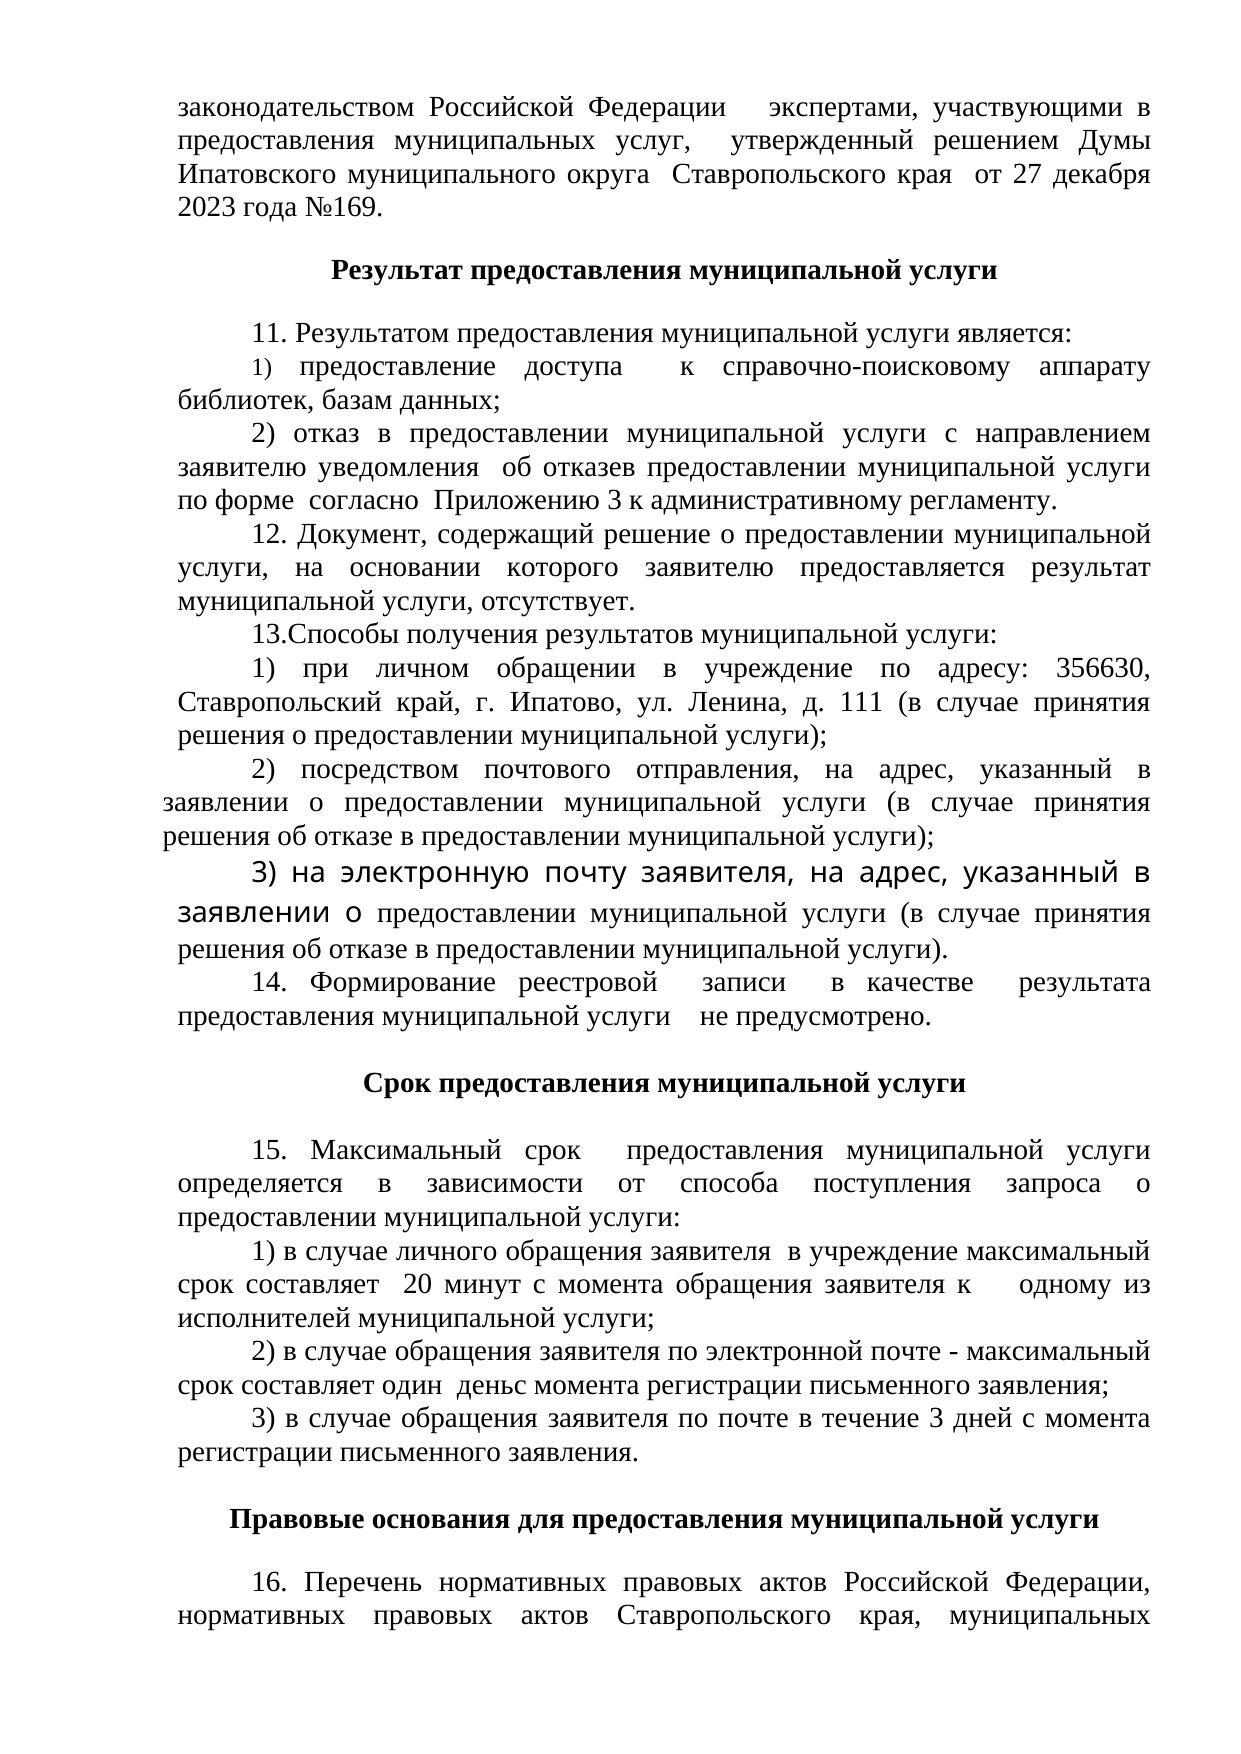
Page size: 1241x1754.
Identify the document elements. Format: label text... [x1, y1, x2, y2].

text 1) при личном обращении в учреждение по адресу: 356630, Ставропольский край, г. Ипатово, ул. Ленина, д. 111 (в случае принятия решения о предоставлении муниципальной услуги); [177, 650, 1152, 751]
text Результат предоставления муниципальной услуги [177, 252, 1152, 286]
text 3) на электронную почту заявителя, на адрес, указанный в заявлении о предоставлении муниципальной услуги (в случае принятия решения об отказе в предоставлении муниципальной услуги). [177, 851, 1152, 964]
text 13.Способы получения результатов муниципальной услуги: [177, 617, 1152, 650]
text 14. Формирование реестровой записи в качестве результата предоставления муниципальной услуги не предусмотрено. [177, 964, 1152, 1031]
text 15. Максимальный срок предоставления муниципальной услуги определяется в зависимости от способа поступления запроса о предоставлении муниципальной услуги: [177, 1132, 1152, 1233]
text Правовые основания для предоставления муниципальной услуги [177, 1501, 1152, 1534]
text 2) отказ в предоставлении муниципальной услуги с направлением заявителю уведомления об отказев предоставлении муниципальной услуги по форме согласно Приложению 3 к административному регламенту. [177, 415, 1152, 516]
text 2) в случае обращения заявителя по электронной почте - максимальный срок составляет один деньс момента регистрации письменного заявления; [177, 1333, 1152, 1400]
text 12. Документ, содержащий решение о предоставлении муниципальной услуги, на основании которого заявителю предоставляется результат муниципальной услуги, отсутствует. [177, 516, 1152, 617]
text 3) в случае обращения заявителя по почте в течение 3 дней с момента регистрации письменного заявления. [177, 1400, 1152, 1467]
list 2) посредством почтового отправления, на адрес, указанный в заявлении о предоставлении муниципальной услуги (в случае принятия решения об отказе в предоставлении муниципальной услуги); [162, 751, 1152, 851]
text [177, 1564, 1152, 1631]
text Срок предоставления муниципальной услуги [177, 1065, 1152, 1098]
text 1) предоставление доступа к справочно-поисковому аппарату библиотек, базам данных; [177, 348, 1152, 415]
text 11. Результатом предоставления муниципальной услуги является: [177, 315, 1152, 348]
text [177, 89, 1152, 223]
text 1) в случае личного обращения заявителя в учреждение максимальный срок составляет 20 минут с момента обращения заявителя к одному из исполнителей муниципальной услуги; [177, 1233, 1152, 1333]
